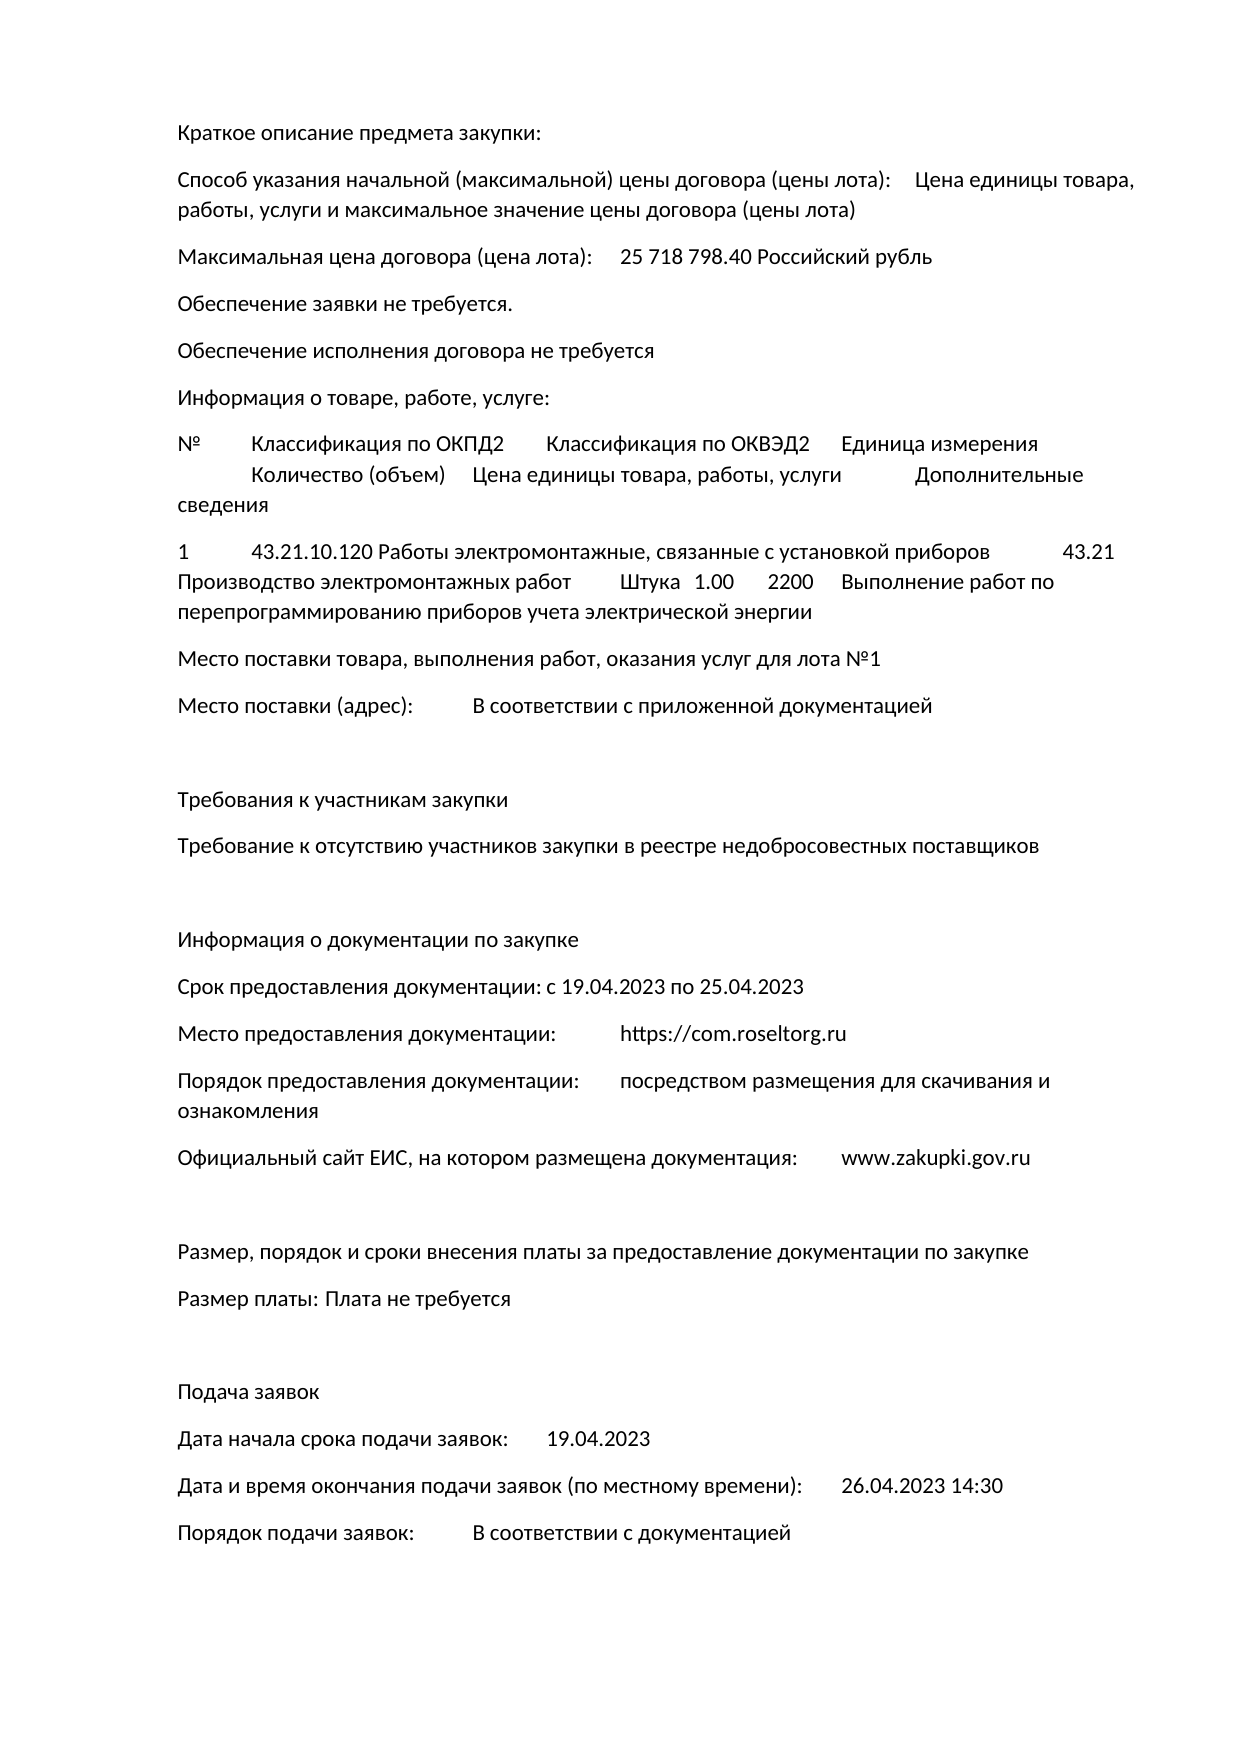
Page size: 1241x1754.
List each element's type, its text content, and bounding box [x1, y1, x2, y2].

text Требования к участникам закупки [177, 785, 1152, 813]
text Обеспечение исполнения договора не требуется [177, 336, 1152, 364]
text Способ указания начальной (максимальной) цены договора (цены лота): Цена единицы товара, работы, услуги и максимальное значение цены договора (цены лота) [177, 165, 1152, 223]
text Информация о товаре, работе, услуге: [177, 383, 1152, 411]
text Место предоставления документации: https://com.roseltorg.ru [177, 1019, 1152, 1047]
text Дата и время окончания подачи заявок (по местному времени): 26.04.2023 14:30 [177, 1471, 1152, 1499]
text Обеспечение заявки не требуется. [177, 289, 1152, 317]
text Краткое описание предмета закупки: [177, 118, 1152, 146]
text Порядок подачи заявок: В соответствии с документацией [177, 1518, 1152, 1546]
text Максимальная цена договора (цена лота): 25 718 798.40 Российский рубль [177, 242, 1152, 270]
text Размер платы: Плата не требуется [177, 1284, 1152, 1312]
text Информация о документации по закупке [177, 925, 1152, 953]
text № Классификация по ОКПД2 Классификация по ОКВЭД2 Единица измерения Количество (объем) Цена единицы товара, работы, услуги Дополнительные сведения [177, 429, 1152, 518]
text Требование к отсутствию участников закупки в реестре недобросовестных поставщиков [177, 832, 1152, 860]
text Место поставки товара, выполнения работ, оказания услуг для лота №1 [177, 644, 1152, 672]
text Срок предоставления документации: с 19.04.2023 по 25.04.2023 [177, 972, 1152, 1000]
text Размер, порядок и сроки внесения платы за предоставление документации по закупке [177, 1237, 1152, 1265]
text Порядок предоставления документации: посредством размещения для скачивания и ознакомления [177, 1066, 1152, 1124]
text Дата начала срока подачи заявок: 19.04.2023 [177, 1424, 1152, 1452]
text Подача заявок [177, 1377, 1152, 1406]
text Место поставки (адрес): В соответствии с приложенной документацией [177, 691, 1152, 719]
text Официальный сайт ЕИС, на котором размещена документация: www.zakupki.gov.ru [177, 1143, 1152, 1171]
text 1 43.21.10.120 Работы электромонтажные, связанные с установкой приборов 43.21 Производство электромонтажных работ Штука 1.00 2200 Выполнение работ по перепрограммированию приборов учета электрической энергии [177, 537, 1152, 625]
